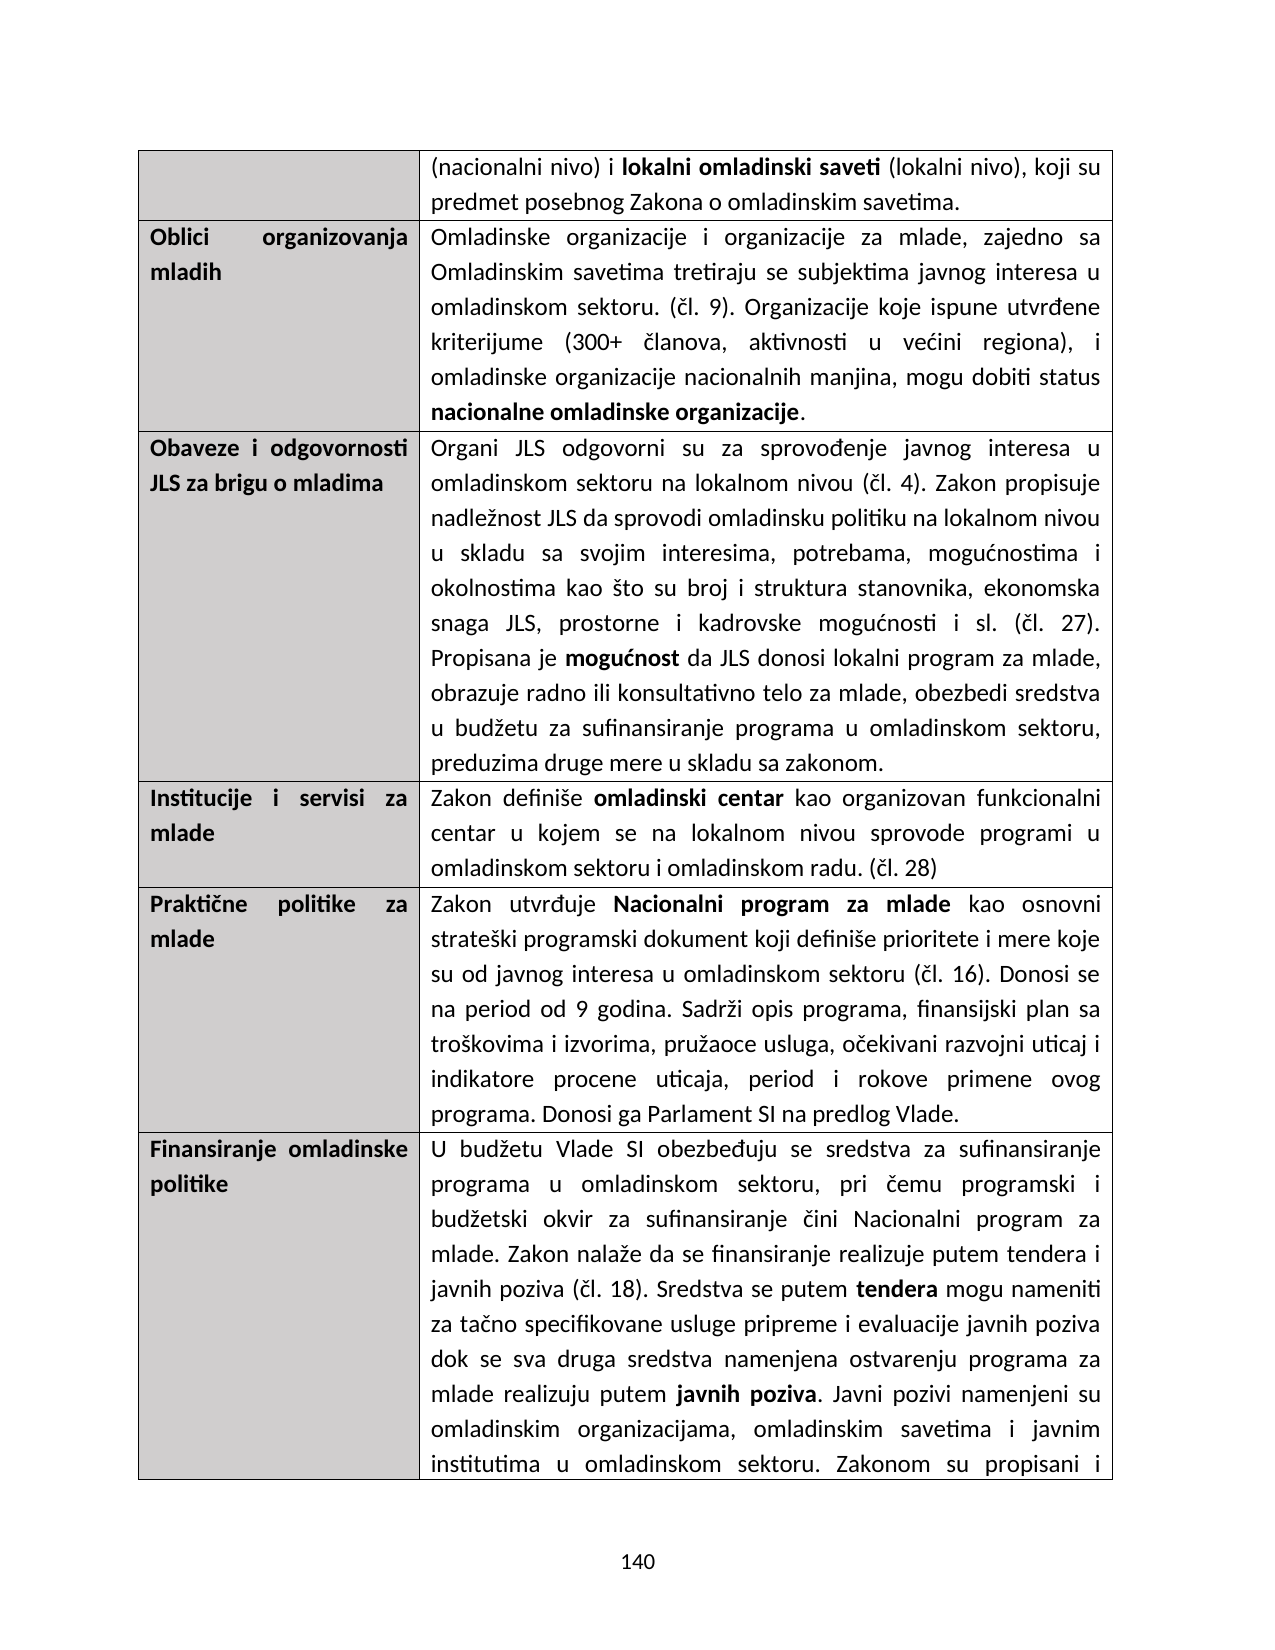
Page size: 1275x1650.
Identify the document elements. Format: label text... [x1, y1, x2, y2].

table_cell Organi JLS odgovorni su za sprovođenje javnog interesa u omladinskom sektoru na lokalnom nivou (čl. 4). Zakon propisuje nadležnost JLS da sprovodi omladinsku politiku na lokalnom nivou u skladu sa svojim interesima, potrebama, mogućnostima i okolnostima kao što su broj i struktura stanovnika, ekonomska snaga JLS, prostorne i kadrovske mogućnosti i sl. (čl. 27). Propisana je mogućnost da JLS donosi lokalni program za mlade, obrazuje radno ili konsultativno telo za mlade, obezbedi sredstva u budžetu za sufinansiranje programa u omladinskom sektoru, preduzima druge mere u skladu sa zakonom. [420, 432, 1112, 781]
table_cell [420, 1133, 1112, 1479]
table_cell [420, 151, 1112, 220]
table_cell Zakon utvrđuje Nacionalni program za mlade kao osnovni strateški programski dokument koji definiše prioritete i mere koje su od javnog interesa u omladinskom sektoru (čl. 16). Donosi se na period od 9 godina. Sadrži opis programa, finansijski plan sa troškovima i izvorima, pružaoce usluga, očekivani razvojni uticaj i indikatore procene uticaja, period i rokove primene ovog programa. Donosi ga Parlament SI na predlog Vlade. [420, 888, 1112, 1132]
table_cell Oblici organizovanja mladih [139, 221, 419, 431]
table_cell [139, 1133, 419, 1479]
table_cell Institucije i servisi za mlade [139, 782, 419, 887]
table_cell Omladinske organizacije i organizacije za mlade, zajedno sa Omladinskim savetima tretiraju se subjektima javnog interesa u omladinskom sektoru. (čl. 9). Organizacije koje ispune utvrđene kriterijume (300+ članova, aktivnosti u većini regiona), i omladinske organizacije nacionalnih manjina, mogu dobiti status nacionalne omladinske organizacije. [420, 221, 1112, 431]
table_cell Zakon definiše omladinski centar kao organizovan funkcionalni centar u kojem se na lokalnom nivou sprovode programi u omladinskom sektoru i omladinskom radu. (čl. 28) [420, 782, 1112, 887]
table_cell Obaveze i odgovornosti JLS za brigu o mladima [139, 432, 419, 781]
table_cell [139, 151, 419, 220]
table_cell Praktične politike za mlade [139, 888, 419, 1132]
